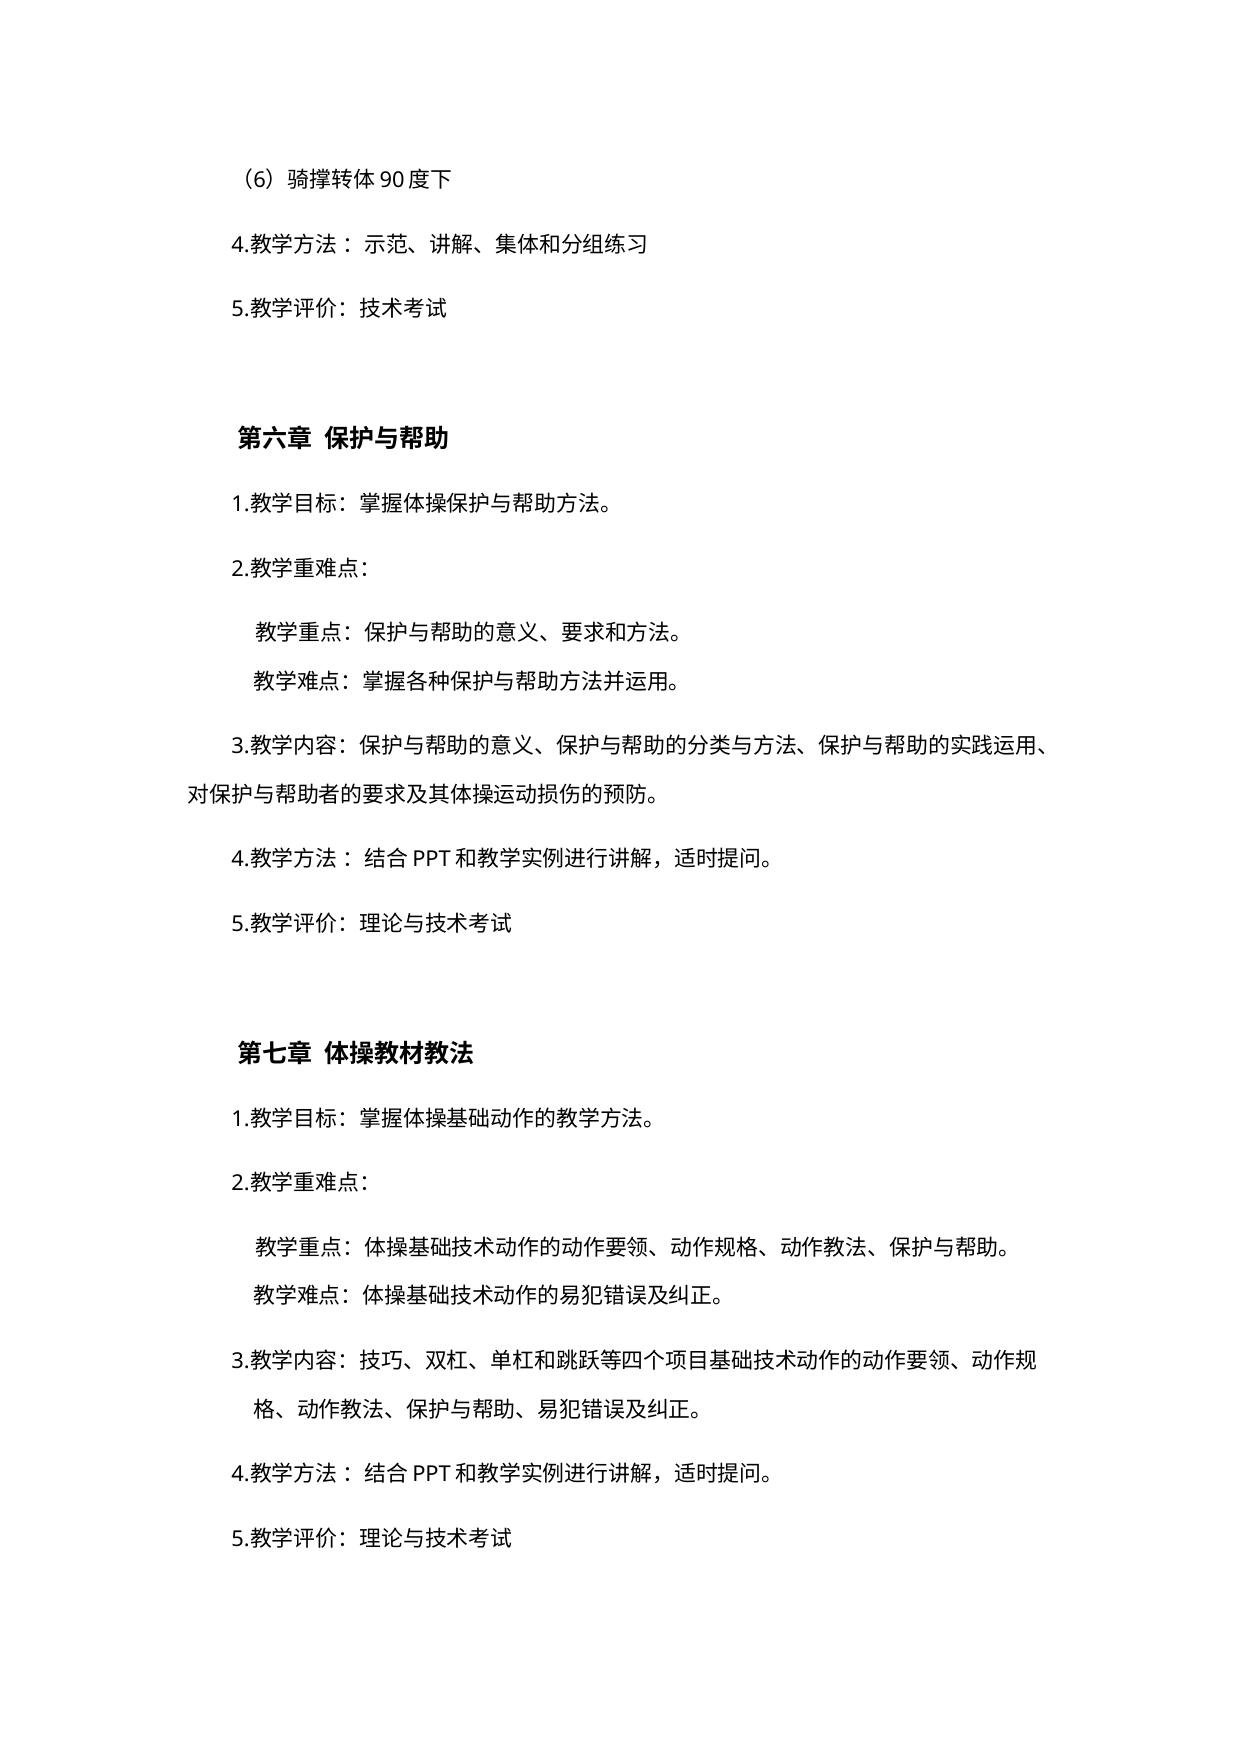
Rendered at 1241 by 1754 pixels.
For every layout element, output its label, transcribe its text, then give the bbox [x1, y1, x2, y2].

text 第六章 保护与帮助 [187, 404, 1053, 469]
text 2.教学重难点： [187, 550, 1053, 583]
text 第七章 体操教材教法 [187, 1019, 1053, 1084]
text 3.教学内容：技巧、双杠、单杠和跳跃等四个项目基础技术动作的动作要领、动作规格、动作教法、保护与帮助、易犯错误及纠正。 [231, 1342, 1053, 1424]
text 1.教学目标：掌握体操基础动作的教学方法。 [187, 1100, 1053, 1133]
text 4.教学方法 ：结合PPT和教学实例进行讲解，适时提问。 [187, 841, 1053, 874]
text 2.教学重难点： [231, 1165, 1053, 1197]
text 4.教学方法 ：示范、讲解、集体和分组练习 [187, 227, 1053, 259]
text 1.教学目标：掌握体操保护与帮助方法。 [187, 486, 1053, 518]
text 3.教学内容：保护与帮助的意义、保护与帮助的分类与方法、保护与帮助的实践运用、对保护与帮助者的要求及其体操运动损伤的预防。 [187, 728, 1053, 809]
text 教学重点：体操基础技术动作的动作要领、动作规格、动作教法、保护与帮助。 [233, 1229, 1053, 1262]
text 5.教学评价：理论与技术考试 [187, 906, 1053, 938]
text 教学难点：掌握各种保护与帮助方法并运用。 [187, 663, 1053, 696]
text 教学难点：体操基础技术动作的易犯错误及纠正。 [187, 1278, 1053, 1310]
text （6）骑撑转体90度下 [187, 162, 1053, 194]
text 4.教学方法 ：结合PPT和教学实例进行讲解，适时提问。 [187, 1456, 1053, 1488]
text 5.教学评价：理论与技术考试 [187, 1520, 1053, 1553]
text 5.教学评价：技术考试 [187, 291, 1053, 324]
text 教学重点：保护与帮助的意义、要求和方法。 [233, 615, 1053, 647]
